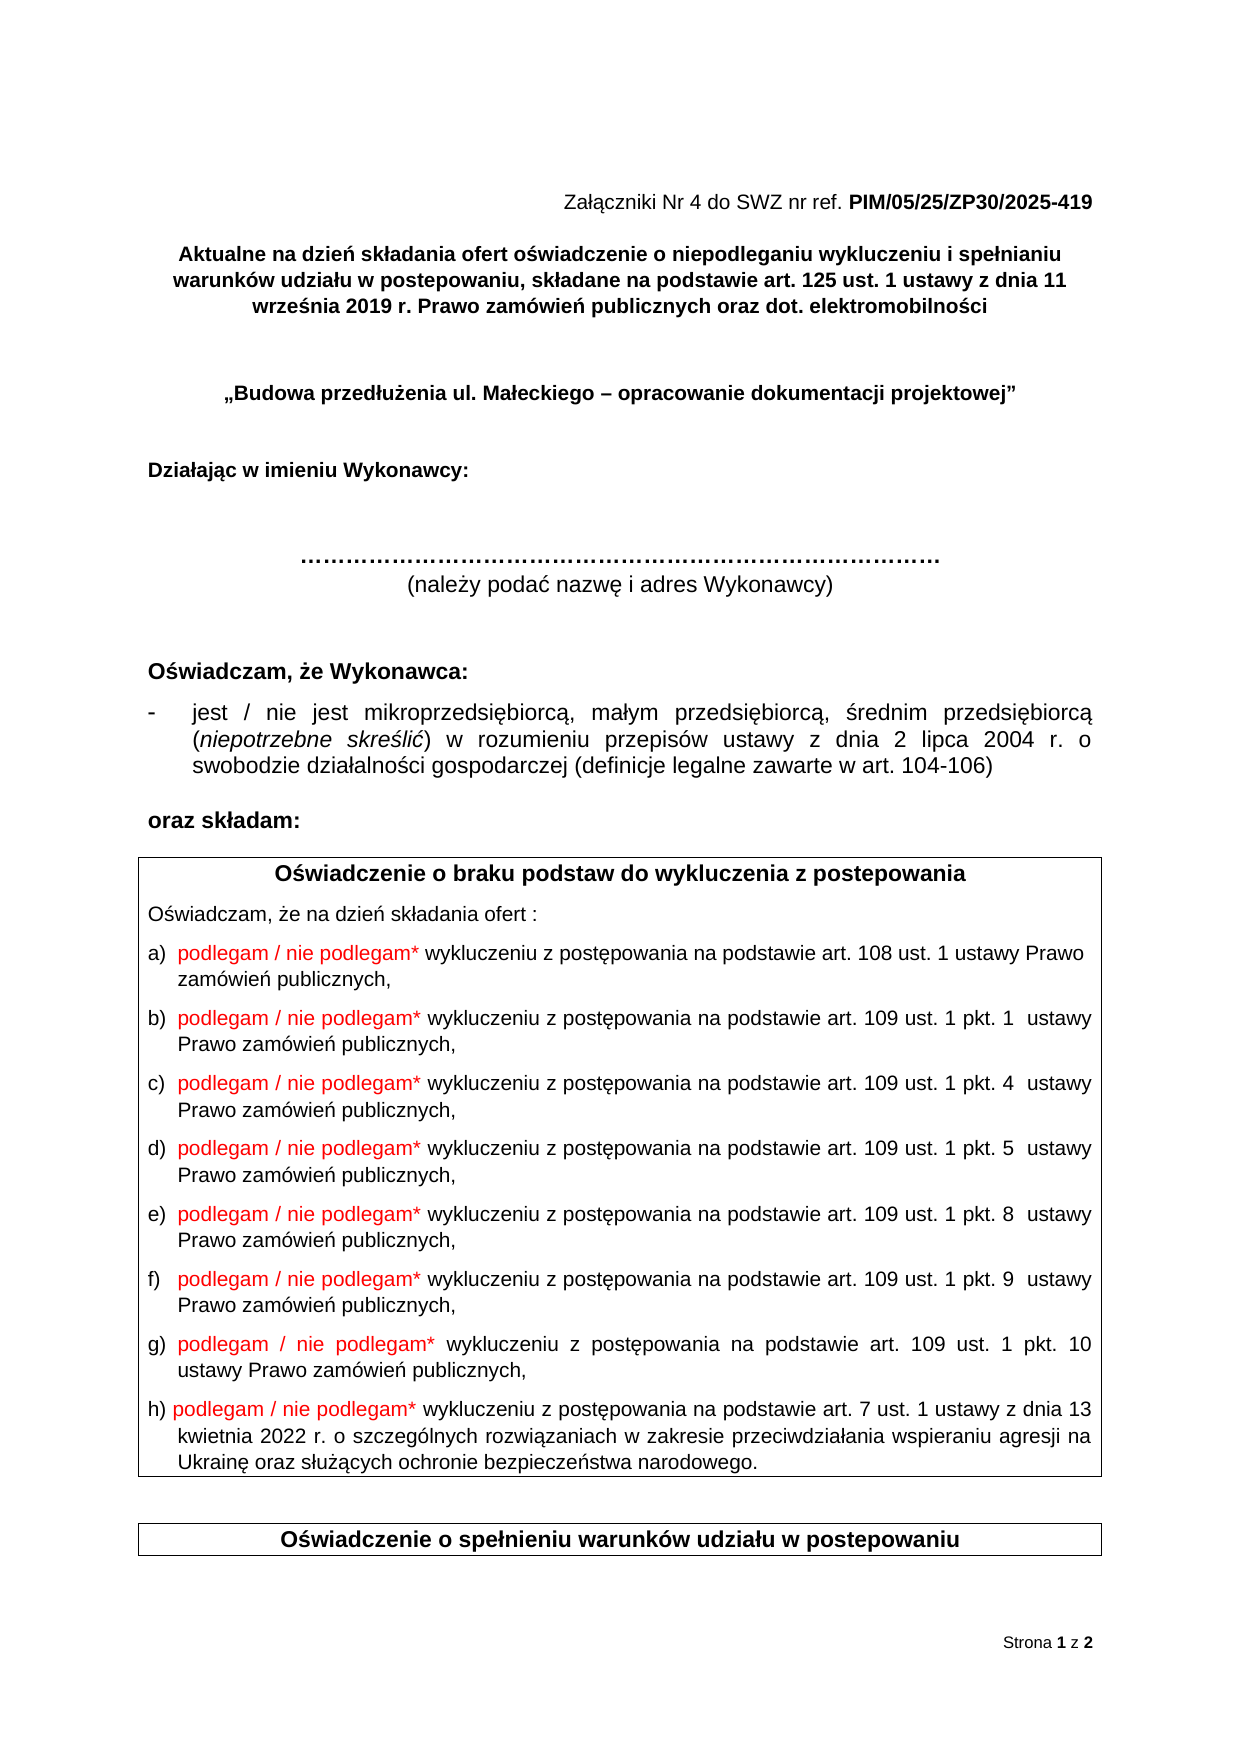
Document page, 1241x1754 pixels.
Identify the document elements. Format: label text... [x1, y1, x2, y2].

text h) podlegam / nie podlegam* wykluczeniu z postępowania na podstawie art. 7 ust. 1 ustawy z dnia 13 kwietnia 2022 r. o szczególnych rozwiązaniach w zakresie przeciwdziałania wspieraniu agresji na Ukrainę oraz służących ochronie bezpieczeństwa narodowego. [139, 1394, 1101, 1476]
text d) podlegam / nie podlegam* wykluczeniu z postępowania na podstawie art. 109 ust. 1 pkt. 5 ustawy Prawo zamówień publicznych, [139, 1133, 1101, 1187]
text Załączniki Nr 4 do SWZ nr ref. PIM/05/25/ZP30/2025-419 [148, 190, 1093, 214]
text c) podlegam / nie podlegam* wykluczeniu z postępowania na podstawie art. 109 ust. 1 pkt. 4 ustawy Prawo zamówień publicznych, [139, 1068, 1101, 1121]
text Oświadczenie o braku podstaw do wykluczenia z postepowania [139, 858, 1101, 887]
text Oświadczam, że na dzień składania ofert : [139, 899, 1101, 926]
text Działając w imieniu Wykonawcy: [148, 458, 1093, 482]
text Oświadczam, że Wykonawca: [148, 658, 1093, 684]
text a) podlegam / nie podlegam* wykluczeniu z postępowania na podstawie art. 108 ust. 1 ustawy Prawo zamówień publicznych, [139, 937, 1101, 991]
text Aktualne na dzień składania ofert oświadczenie o niepodleganiu wykluczeniu i spełnianiu warunków udziału w postepowaniu, składane na podstawie art. 125 ust. 1 ustawy z dnia 11 września 2019 r. Prawo zamówień publicznych oraz dot. elektromobilności [148, 241, 1093, 318]
text f) podlegam / nie podlegam* wykluczeniu z postępowania na podstawie art. 109 ust. 1 pkt. 9 ustawy Prawo zamówień publicznych, [139, 1263, 1101, 1317]
text b) podlegam / nie podlegam* wykluczeniu z postępowania na podstawie art. 109 ust. 1 pkt. 1 ustawy Prawo zamówień publicznych, [139, 1003, 1101, 1056]
list jest / nie jest mikroprzedsiębiorcą, małym przedsiębiorcą, średnim przedsiębiorcą (niepotrzebne skreślić) w rozumieniu przepisów ustawy z dnia 2 lipca 2004 r. o swobodzie działalności gospodarczej (definicje legalne zawarte w art. 104-106) [148, 699, 1093, 778]
text e) podlegam / nie podlegam* wykluczeniu z postępowania na podstawie art. 109 ust. 1 pkt. 8 ustawy Prawo zamówień publicznych, [139, 1198, 1101, 1252]
text ………………………………………………………………………… [148, 542, 1093, 568]
text oraz składam: [148, 807, 1093, 833]
text g) podlegam / nie podlegam* wykluczeniu z postępowania na podstawie art. 109 ust. 1 pkt. 10 ustawy Prawo zamówień publicznych, [139, 1329, 1101, 1382]
text Oświadczenie o spełnieniu warunków udziału w postepowaniu [139, 1524, 1101, 1555]
text (należy podać nazwę i adres Wykonawcy) [148, 571, 1093, 597]
text „Budowa przedłużenia ul. Małeckiego – opracowanie dokumentacji projektowej” [148, 381, 1093, 405]
